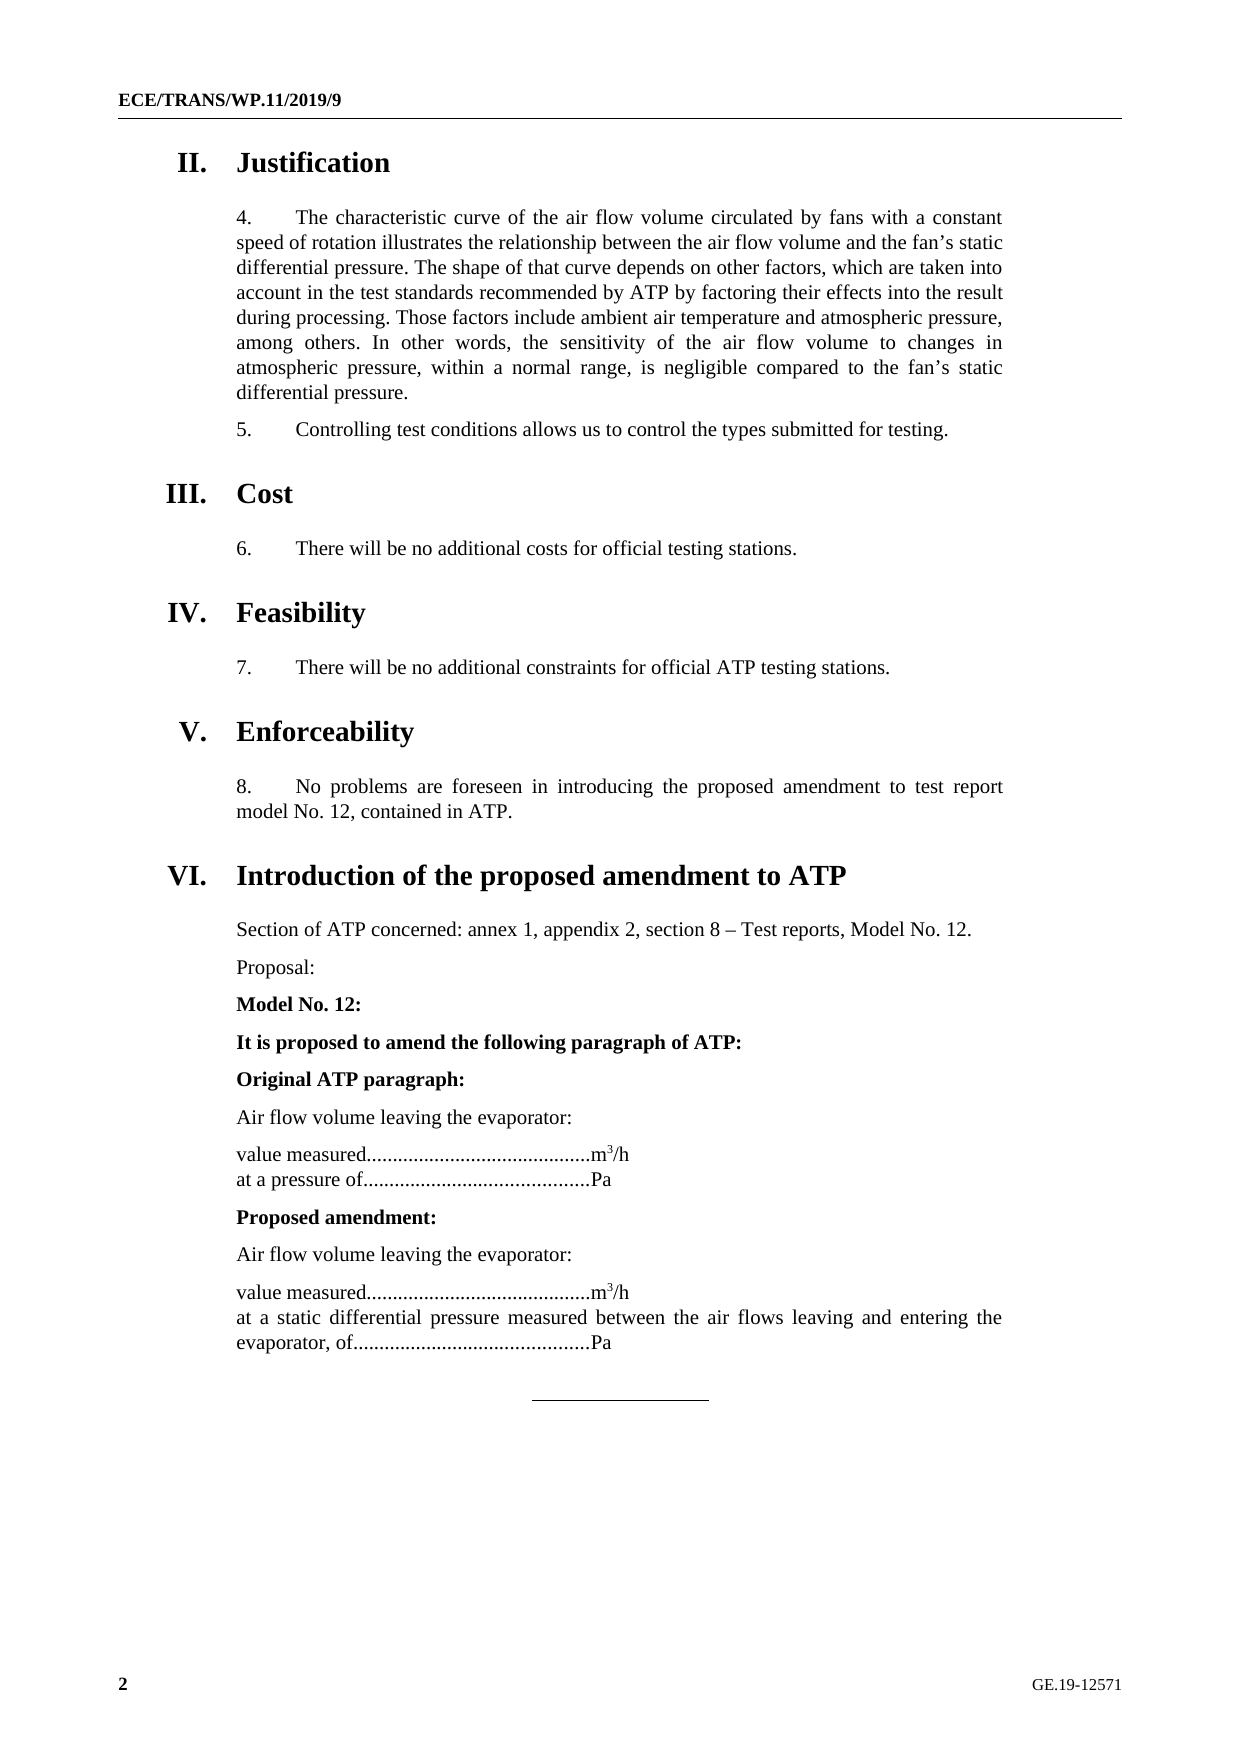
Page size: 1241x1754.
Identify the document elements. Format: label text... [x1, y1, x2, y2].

text value measured m3/h [236, 1279, 1004, 1304]
text IV. Feasibility [118, 598, 1004, 629]
text value measured m3/h [236, 1141, 1004, 1166]
text Air flow volume leaving the evaporator: [236, 1104, 1004, 1129]
text It is proposed to amend the following paragraph of ATP: [236, 1029, 1004, 1054]
text Original ATP paragraph: [236, 1066, 1004, 1091]
text at a static differential pressure measured between the air flows leaving and entering the evaporator, of Pa [236, 1304, 1004, 1354]
text Proposal: [236, 954, 1004, 979]
text at a pressure of Pa [236, 1166, 1004, 1191]
text Air flow volume leaving the evaporator: [236, 1241, 1004, 1266]
text Section of ATP concerned: annex 1, appendix 2, section 8 – Test reports, Model No. 12. [236, 916, 1004, 941]
text 8. No problems are foreseen in introducing the proposed amendment to test report model No. 12, contained in ATP. [236, 773, 1004, 823]
text III. Cost [118, 479, 1004, 510]
text II. Justification [118, 148, 1004, 179]
text Model No. 12: [236, 991, 1004, 1016]
text V. Enforceability [118, 716, 1004, 748]
text VI. Introduction of the proposed amendment to ATP [118, 860, 1004, 891]
text 5. Controlling test conditions allows us to control the types submitted for testing. [236, 416, 1004, 441]
text 7. There will be no additional constraints for official ATP testing stations. [236, 654, 1004, 679]
text 4. The characteristic curve of the air flow volume circulated by fans with a constant speed of rotation illustrates the relationship between the air flow volume and the fan’s static differential pressure. The shape of that curve depends on other factors, which are taken into account in the test standards recommended by ATP by factoring their effects into the result during processing. Those factors include ambient air temperature and atmospheric pressure, among others. In other words, the sensitivity of the air flow volume to changes in atmospheric pressure, within a normal range, is negligible compared to the fan’s static differential pressure. [236, 204, 1004, 404]
text Proposed amendment: [236, 1204, 1004, 1229]
text 6. There will be no additional costs for official testing stations. [236, 535, 1004, 560]
